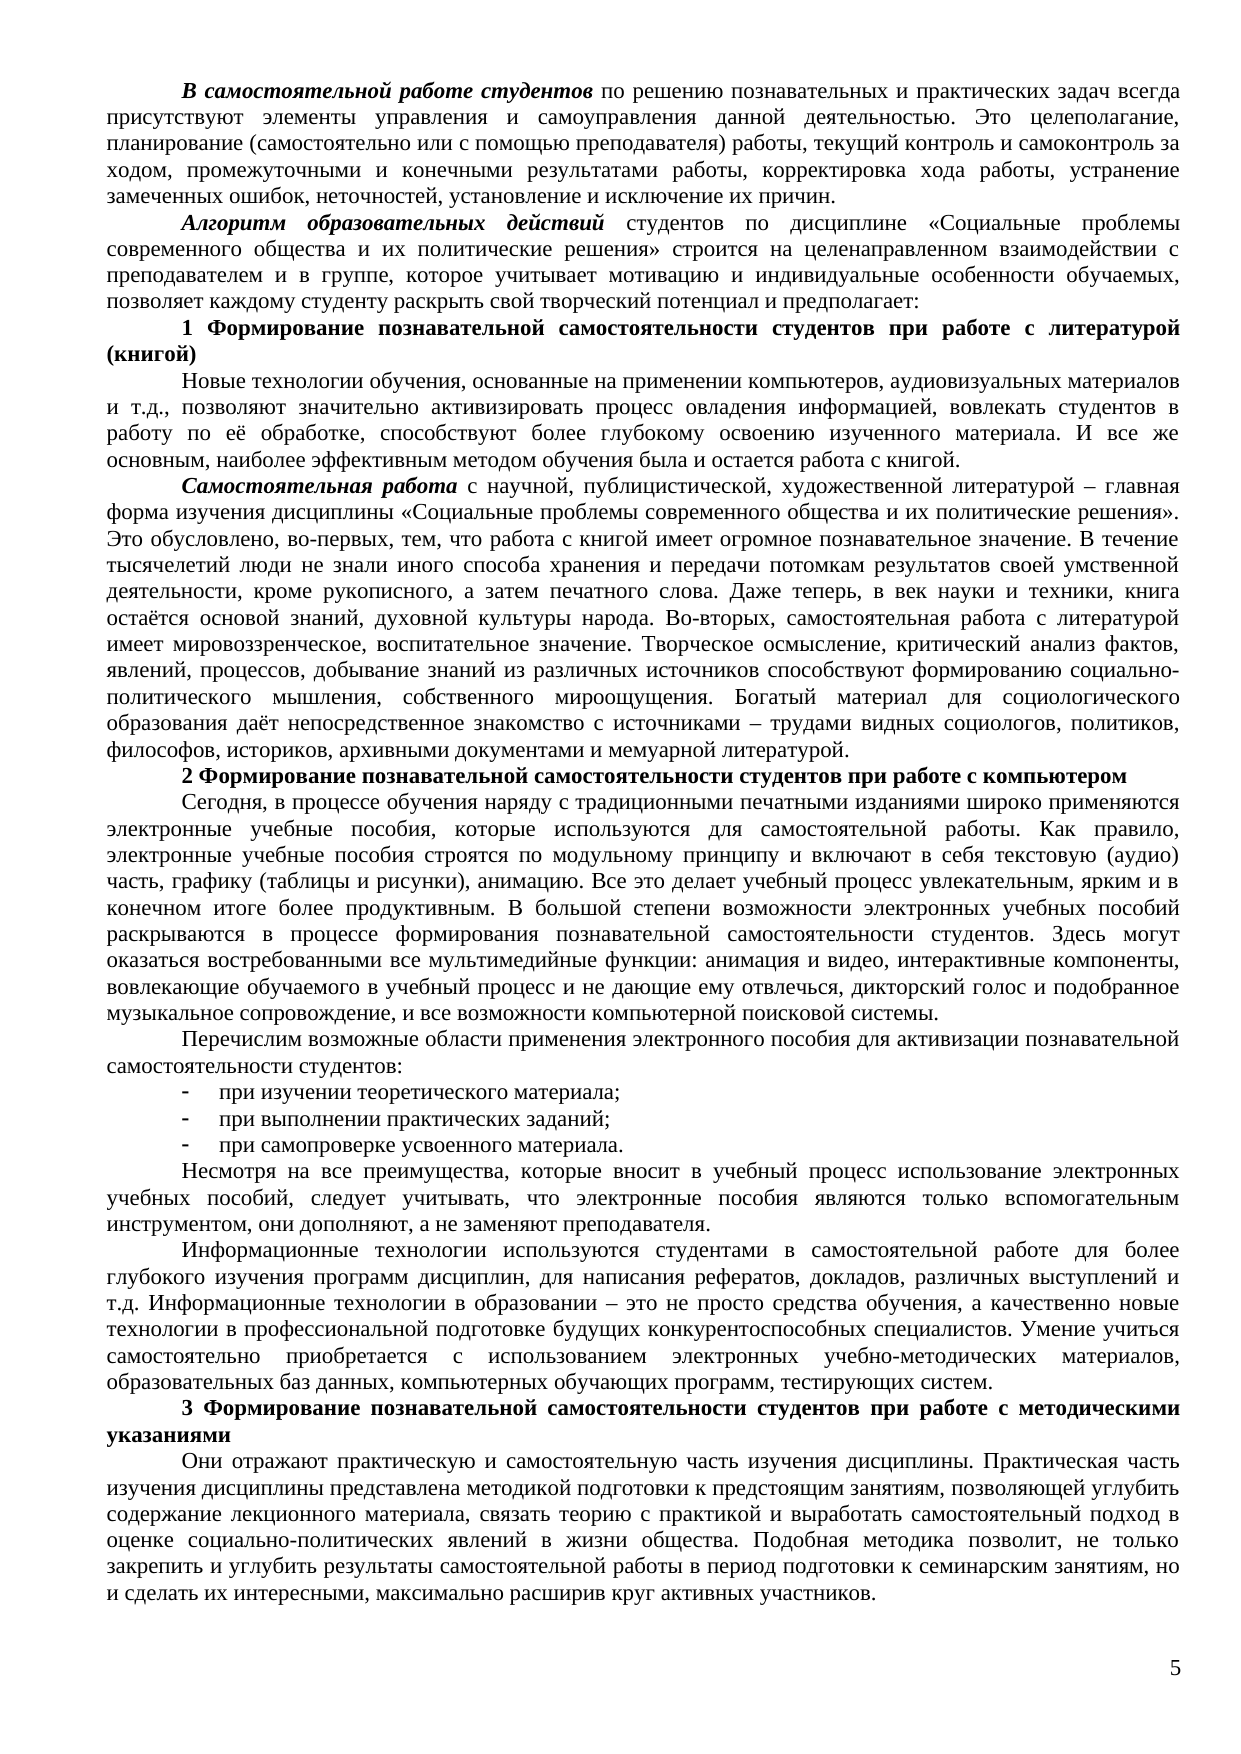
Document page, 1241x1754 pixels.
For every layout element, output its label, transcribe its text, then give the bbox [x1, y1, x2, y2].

text Сегодня, в процессе обучения наряду с традиционными печатными изданиями широко применяются электронные учебные пособия, которые используются для самостоятельной работы. Как правило, электронные учебные пособия строятся по модульному принципу и включают в себя текстовую (аудио) часть, графику (таблицы и рисунки), анимацию. Все это делает учебный процесс увлекательным, ярким и в конечном итоге более продуктивным. В большой степени возможности электронных учебных пособий раскрываются в процессе формирования познавательной самостоятельности студентов. Здесь могут оказаться востребованными все мультимедийные функции: анимация и видео, интерактивные компоненты, вовлекающие обучаемого в учебный процесс и не дающие ему отвлечься, дикторский голос и подобранное музыкальное сопровождение, и все возможности компьютерной поисковой системы. [106, 788, 1181, 1026]
text В самостоятельной работе студентов по решению познавательных и практических задач всегда присутствуют элементы управления и самоуправления данной деятельностью. Это целеполагание, планирование (самостоятельно или с помощью преподавателя) работы, текущий контроль и самоконтроль за ходом, промежуточными и конечными результатами работы, корректировка хода работы, устранение замеченных ошибок, неточностей, установление и исключение их причин. [106, 77, 1181, 208]
text Самостоятельная работа с научной, публицистической, художественной литературой – главная форма изучения дисциплины «Социальные проблемы современного общества и их политические решения». Это обусловлено, во-первых, тем, что работа с книгой имеет огромное познавательное значение. В течение тысячелетий люди не знали иного способа хранения и передачи потомкам результатов своей умственной деятельности, кроме рукописного, а затем печатного слова. Даже теперь, в век науки и техники, книга остаётся основой знаний, духовной культуры народа. Во-вторых, самостоятельная работа с литературой имеет мировоззренческое, воспитательное значение. Творческое осмысление, критический анализ фактов, явлений, процессов, добывание знаний из различных источников способствуют формированию социально-политического мышления, собственного мироощущения. Богатый материал для социологического образования даёт непосредственное знакомство с источниками – трудами видных социологов, политиков, философов, историков, архивными документами и мемуарной литературой. [106, 472, 1181, 762]
text 2 Формирование познавательной самостоятельности студентов при работе с компьютером [106, 762, 1181, 788]
list при самопроверке усвоенного материала. [88, 1131, 1181, 1157]
text 3 Формирование познавательной самостоятельности студентов при работе с методическими указаниями [106, 1394, 1181, 1447]
text Информационные технологии используются студентами в самостоятельной работе для более глубокого изучения программ дисциплин, для написания рефератов, докладов, различных выступлений и т.д. Информационные технологии в образовании – это не просто средства обучения, а качественно новые технологии в профессиональной подготовке будущих конкурентоспособных специалистов. Умение учиться самостоятельно приобретается с использованием электронных учебно-методических материалов, образовательных баз данных, компьютерных обучающих программ, тестирующих систем. [106, 1236, 1181, 1394]
text 1 Формирование познавательной самостоятельности студентов при работе с литературой (книгой) [106, 314, 1181, 367]
text Перечислим возможные области применения электронного пособия для активизации познавательной самостоятельности студентов: [106, 1026, 1181, 1078]
text Они отражают практическую и самостоятельную часть изучения дисциплины. Практическая часть изучения дисциплины представлена методикой подготовки к предстоящим занятиям, позволяющей углубить содержание лекционного материала, связать теорию с практикой и выработать самостоятельный подход в оценке социально-политических явлений в жизни общества. Подобная методика позволит, не только закрепить и углубить результаты самостоятельной работы в период подготовки к семинарским занятиям, но и сделать их интересными, максимально расширив круг активных участников. [106, 1447, 1181, 1605]
text Несмотря на все преимущества, которые вносит в учебный процесс использование электронных учебных пособий, следует учитывать, что электронные пособия являются только вспомогательным инструментом, они дополняют, а не заменяют преподавателя. [106, 1157, 1181, 1236]
text Новые технологии обучения, основанные на применении компьютеров, аудиовизуальных материалов и т.д., позволяют значительно активизировать процесс овладения информацией, вовлекать студентов в работу по её обработке, способствуют более глубокому освоению изученного материала. И все же основным, наиболее эффективным методом обучения была и остается работа с книгой. [106, 367, 1181, 472]
text Алгоритм образовательных действий студентов по дисциплине «Социальные проблемы современного общества и их политические решения» строится на целенаправленном взаимодействии с преподавателем и в группе, которое учитывает мотивацию и индивидуальные особенности обучаемых, позволяет каждому студенту раскрыть свой творческий потенциал и предполагает: [106, 208, 1181, 314]
list при выполнении практических заданий; [88, 1104, 1181, 1131]
list при изучении теоретического материала; [88, 1078, 1181, 1104]
